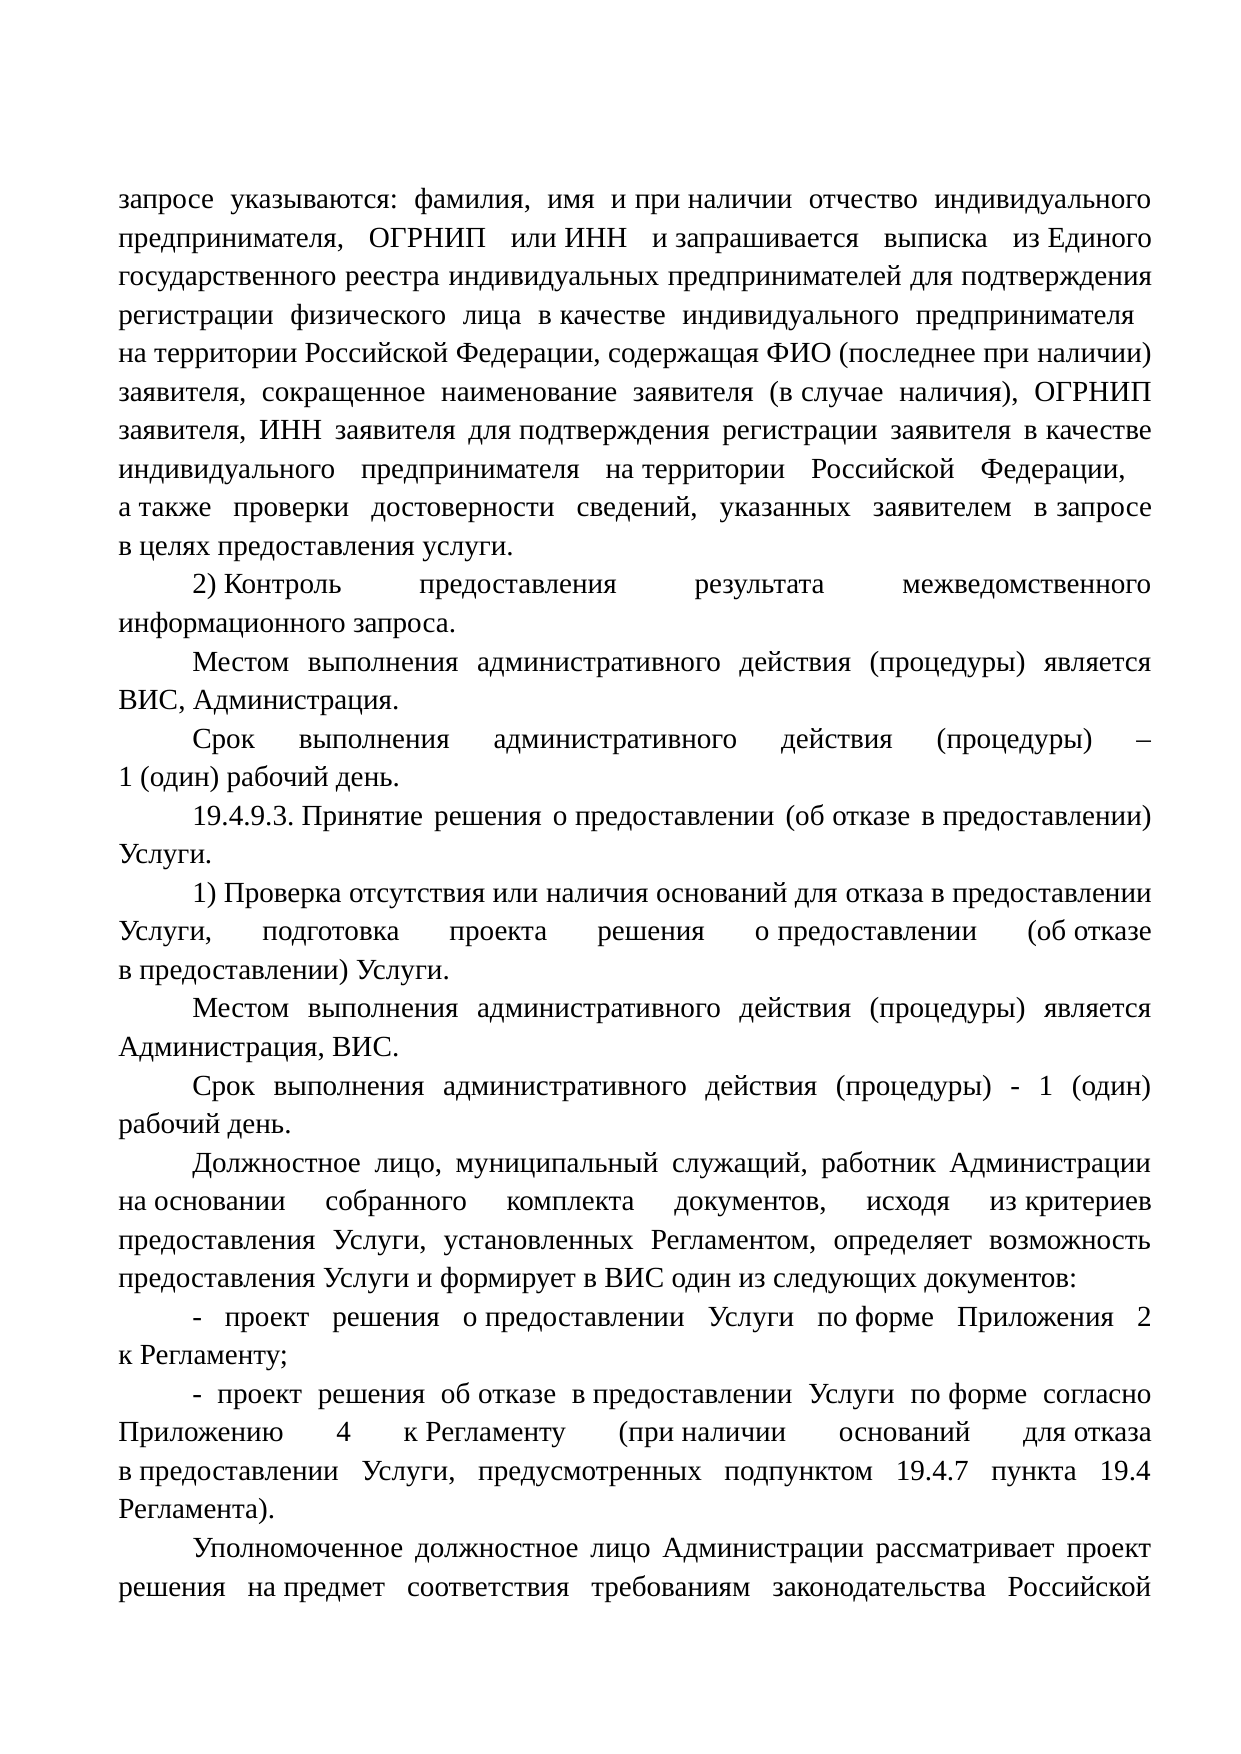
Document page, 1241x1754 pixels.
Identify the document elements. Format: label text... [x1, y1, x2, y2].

text ⁠-⁠ проект решения об отказе в предоставлении Услуги по форме согласно Приложению 4 к Регламенту (при наличии оснований для отказа в предоставлении Услуги, предусмотренных подпунктом 19.4.7 пункта 19.4 Регламента). [118, 1376, 1152, 1525]
text Местом выполнения административного действия (процедуры) является ВИС, Администрация. [118, 644, 1152, 716]
text ⁠-⁠ проект решения о предоставлении Услуги по форме Приложения 2 к Регламенту; [118, 1299, 1152, 1371]
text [118, 1530, 1152, 1602]
text Срок выполнения административного действия (процедуры) - 1 (один) рабочий день. [118, 1068, 1152, 1140]
text Срок выполнения административного действия (процедуры) – 1 (один) рабочий день. [118, 721, 1152, 793]
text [118, 181, 1152, 562]
text Должностное лицо, муниципальный служащий, работник Администрации на основании собранного комплекта документов, исходя из критериев предоставления Услуги, установленных Регламентом, определяет возможность предоставления Услуги и формирует в ВИС один из следующих документов: [118, 1145, 1152, 1294]
text Местом выполнения административного действия (процедуры) является Администрация, ВИС. [118, 991, 1152, 1063]
text 19.4.9.3. Принятие решения о предоставлении (об отказе в предоставлении) Услуги. [118, 798, 1152, 870]
text 1) Проверка отсутствия или наличия оснований для отказа в предоставлении Услуги, подготовка проекта решения о предоставлении (об отказе в предоставлении) Услуги. [118, 875, 1152, 986]
text 2) Контроль предоставления результата межведомственного информационного запроса. [118, 567, 1152, 639]
